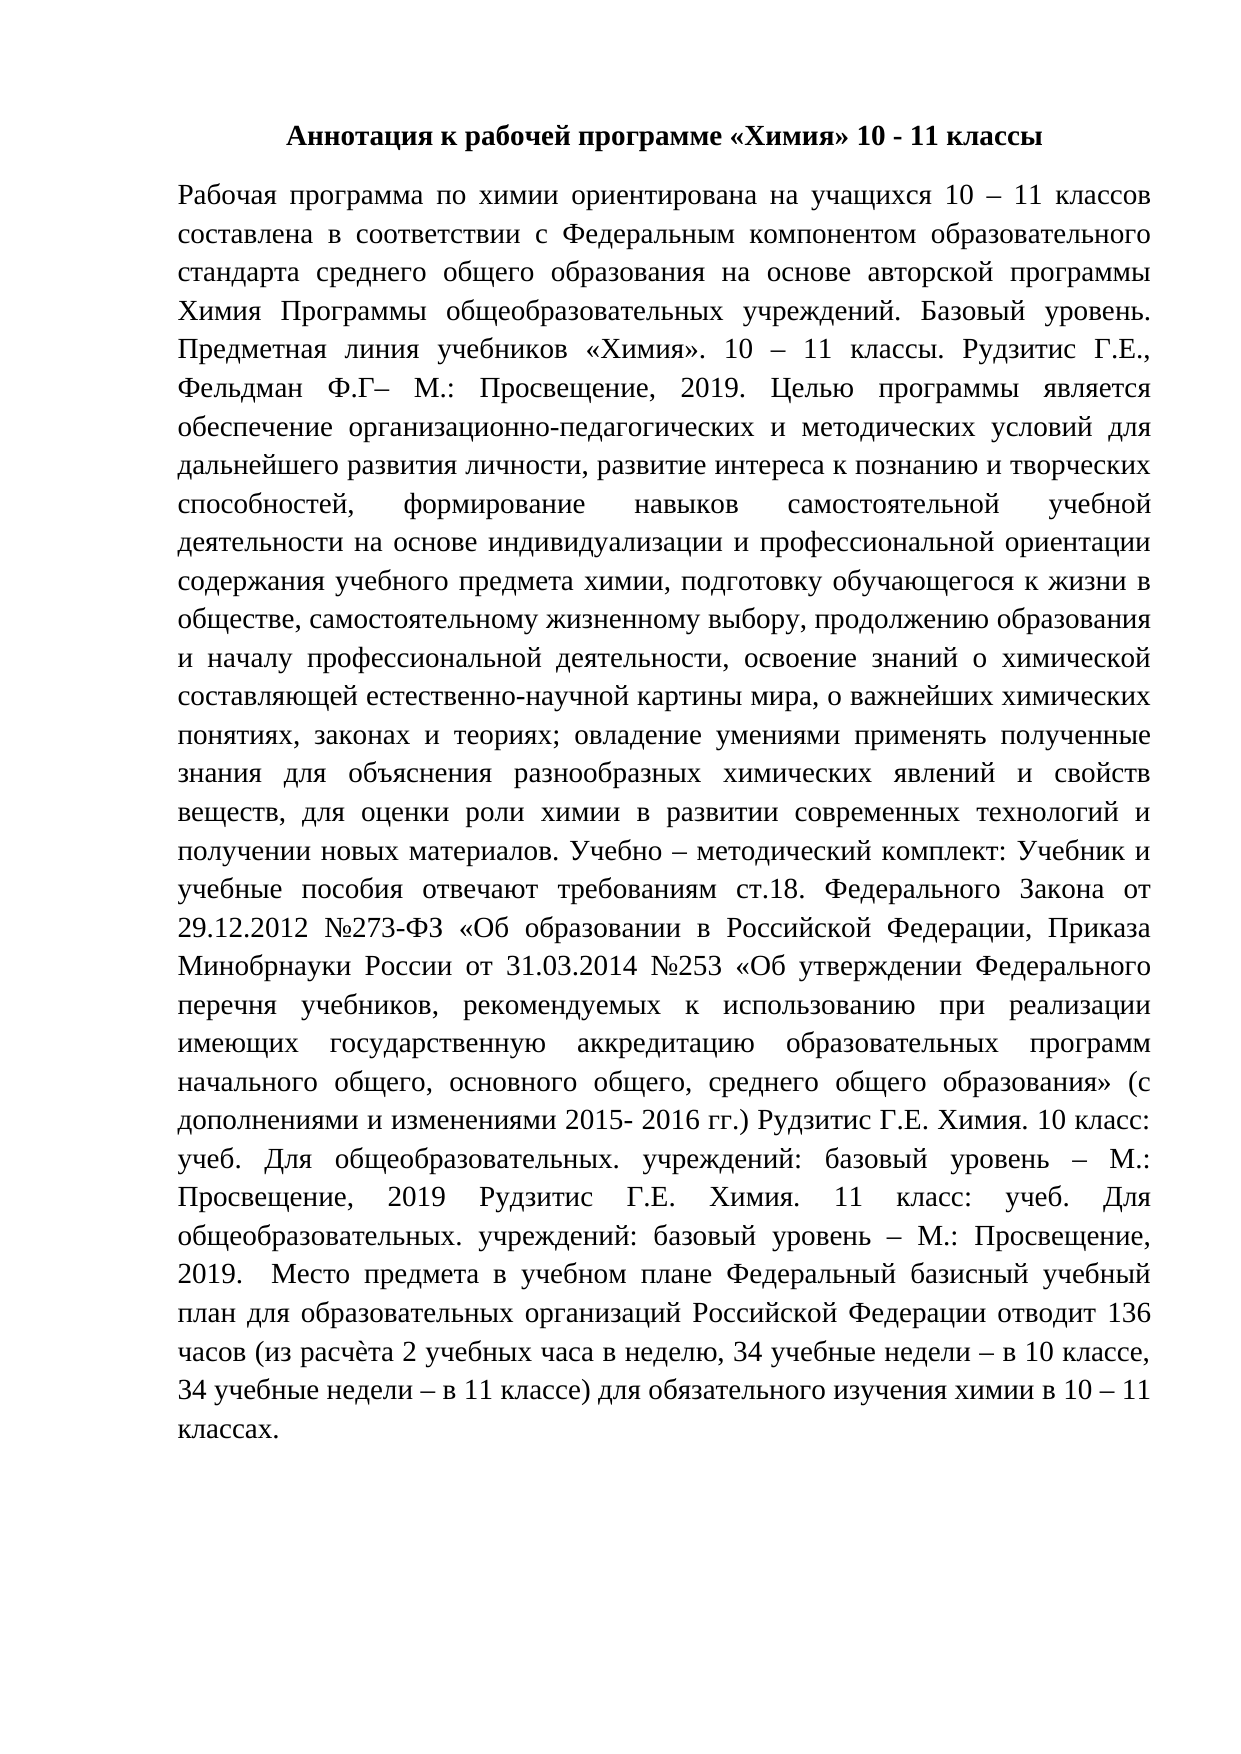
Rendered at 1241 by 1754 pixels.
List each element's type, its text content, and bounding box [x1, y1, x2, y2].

text Рабочая программа по химии ориентирована на учащихся 10 – 11 классов составлена в соответствии с Федеральным компонентом образовательного стандарта среднего общего образования на основе авторской программы Химия Программы общеобразовательных учреждений. Базовый уровень. Предметная линия учебников «Химия». 10 – 11 классы. Рудзитис Г.Е., Фельдман Ф.Г– М.: Просвещение, 2019. Целью программы является обеспечение организационно-педагогических и методических условий для дальнейшего развития личности, развитие интереса к познанию и творческих способностей, формирование навыков самостоятельной учебной деятельности на основе индивидуализации и профессиональной ориентации содержания учебного предмета химии, подготовку обучающегося к жизни в обществе, самостоятельному жизненному выбору, продолжению образования и началу профессиональной деятельности, освоение знаний о химической составляющей естественно-научной картины мира, о важнейших химических понятиях, законах и теориях; овладение умениями применять полученные знания для объяснения разнообразных химических явлений и свойств веществ, для оценки роли химии в развитии современных технологий и получении новых материалов. Учебно – методический комплект: Учебник и учебные пособия отвечают требованиям ст.18. Федерального Закона от 29.12.2012 №273-ФЗ «Об образовании в Российской Федерации, Приказа Минобрнауки России от 31.03.2014 №253 «Об утверждении Федерального перечня учебников, рекомендуемых к использованию при реализации имеющих государственную аккредитацию образовательных программ начального общего, основного общего, среднего общего образования» (с дополнениями и изменениями 2015- 2016 гг.) Рудзитис Г.Е. Химия. 10 класс: учеб. Для общеобразовательных. учреждений: базовый уровень – М.: Просвещение, 2019 Рудзитис Г.Е. Химия. 11 класс: учеб. Для общеобразовательных. учреждений: базовый уровень – М.: Просвещение, 2019. Место предмета в учебном плане Федеральный базисный учебный план для образовательных организаций Российской Федерации отводит 136 часов (из расчѐта 2 учебных часа в неделю, 34 учебные недели – в 10 классе, 34 учебные недели – в 11 классе) для обязательного изучения химии в 10 – 11 классах. [177, 177, 1152, 1444]
text Аннотация к рабочей программе «Химия» 10 - 11 классы [177, 118, 1152, 152]
